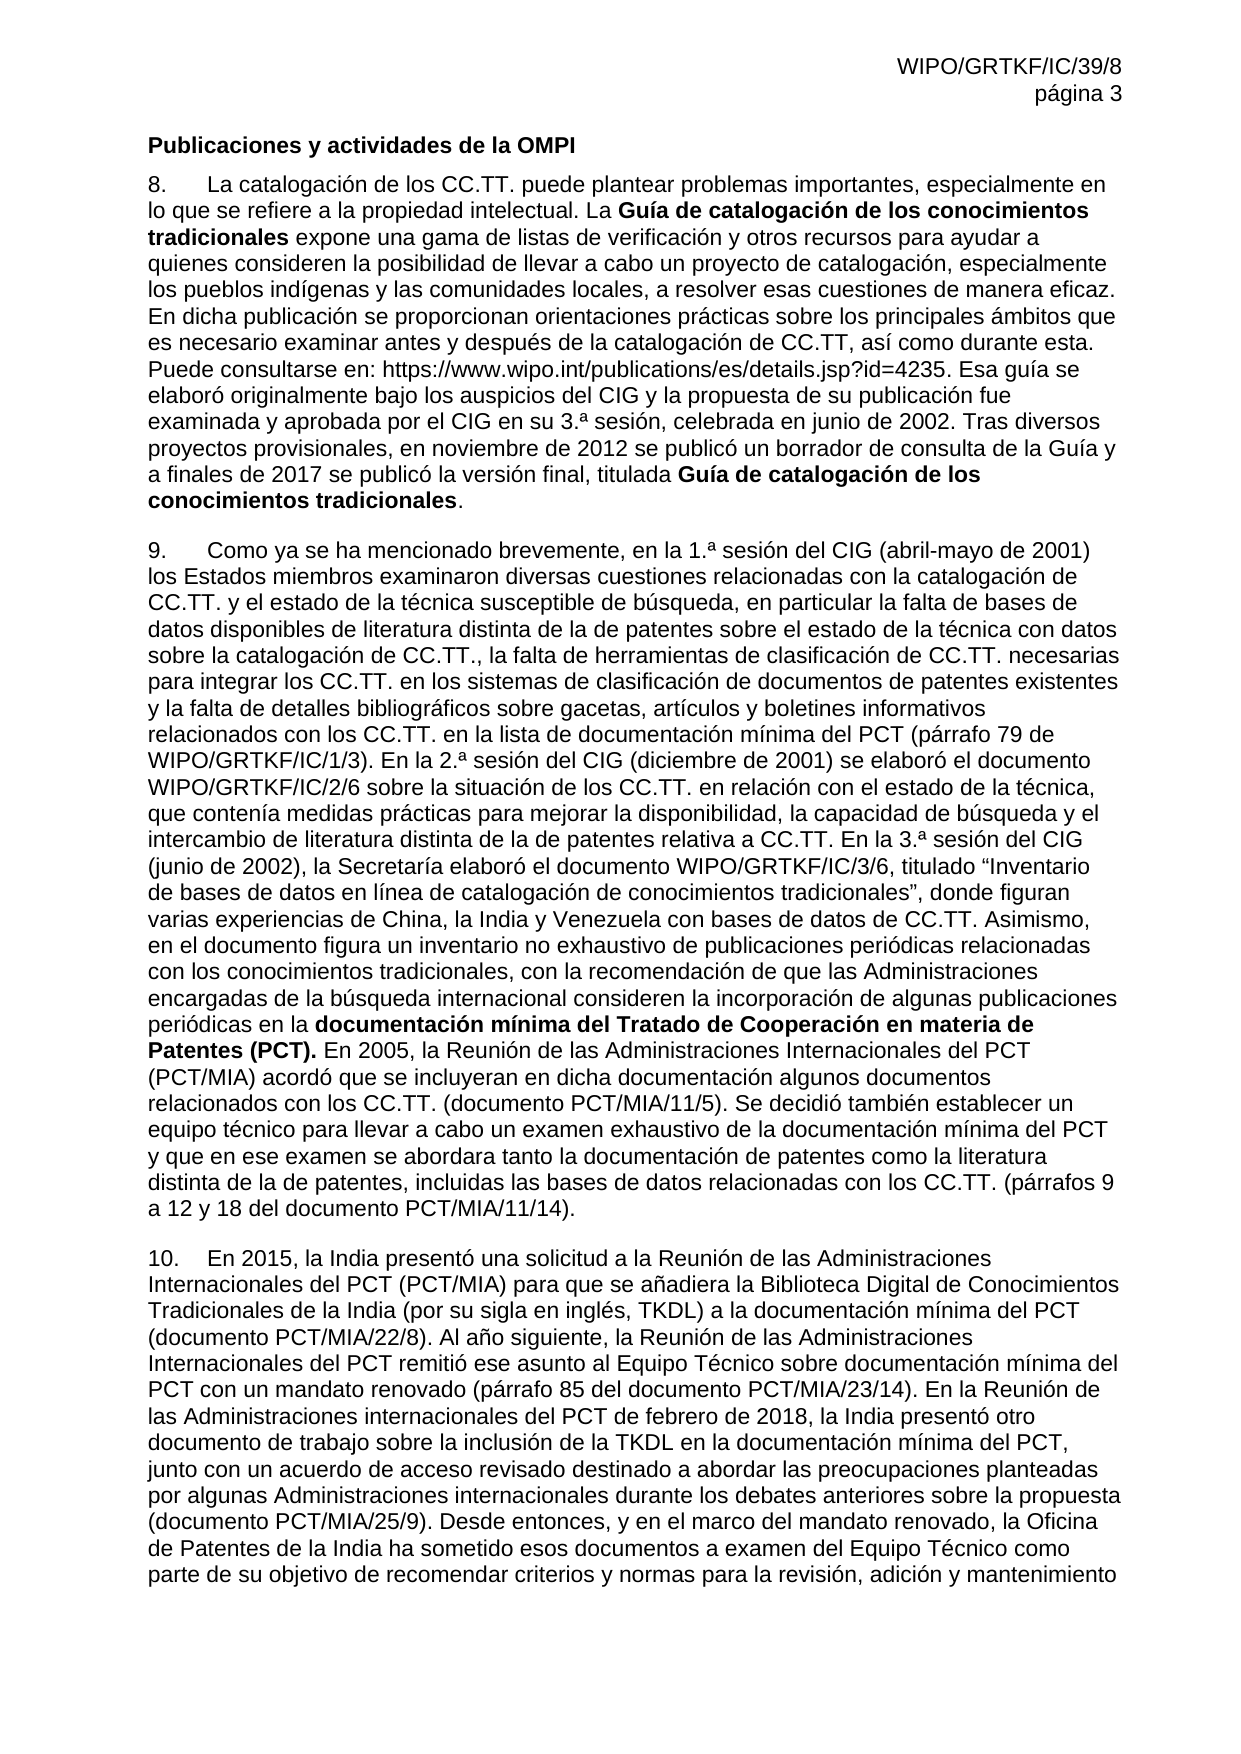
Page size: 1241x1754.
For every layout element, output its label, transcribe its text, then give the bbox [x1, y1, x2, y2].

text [148, 1245, 1122, 1587]
text Publicaciones y actividades de la OMPI [148, 132, 1122, 158]
text La catalogación de los CC.TT. puede plantear problemas importantes, especialmente en lo que se refiere a la propiedad intelectual. La Guía de catalogación de los conocimientos tradicionales expone una gama de listas de verificación y otros recursos para ayudar a quienes consideren la posibilidad de llevar a cabo un proyecto de catalogación, especialmente los pueblos indígenas y las comunidades locales, a resolver esas cuestiones de manera eficaz. En dicha publicación se proporcionan orientaciones prácticas sobre los principales ámbitos que es necesario examinar antes y después de la catalogación de CC.TT, así como durante esta. Puede consultarse en: https://www.wipo.int/publications/es/details.jsp?id=4235. Esa guía se elaboró originalmente bajo los auspicios del CIG y la propuesta de su publicación fue examinada y aprobada por el CIG en su 3.ª sesión, celebrada en junio de 2002. Tras diversos proyectos provisionales, en noviembre de 2012 se publicó un borrador de consulta de la Guía y a finales de 2017 se publicó la versión final, titulada Guía de catalogación de los conocimientos tradicionales. [148, 171, 1122, 514]
text Como ya se ha mencionado brevemente, en la 1.ª sesión del CIG (abril-mayo de 2001) los Estados miembros examinaron diversas cuestiones relacionadas con la catalogación de CC.TT. y el estado de la técnica susceptible de búsqueda, en particular la falta de bases de datos disponibles de literatura distinta de la de patentes sobre el estado de la técnica con datos sobre la catalogación de CC.TT., la falta de herramientas de clasificación de CC.TT. necesarias para integrar los CC.TT. en los sistemas de clasificación de documentos de patentes existentes y la falta de detalles bibliográficos sobre gacetas, artículos y boletines informativos relacionados con los CC.TT. en la lista de documentación mínima del PCT (párrafo 79 de WIPO/GRTKF/IC/1/3). En la 2.ª sesión del CIG (diciembre de 2001) se elaboró el documento WIPO/GRTKF/IC/2/6 sobre la situación de los CC.TT. en relación con el estado de la técnica, que contenía medidas prácticas para mejorar la disponibilidad, la capacidad de búsqueda y el intercambio de literatura distinta de la de patentes relativa a CC.TT. En la 3.ª sesión del CIG (junio de 2002), la Secretaría elaboró el documento WIPO/GRTKF/IC/3/6, titulado “Inventario de bases de datos en línea de catalogación de conocimientos tradicionales”, donde figuran varias experiencias de China, la India y Venezuela con bases de datos de CC.TT. Asimismo, en el documento figura un inventario no exhaustivo de publicaciones periódicas relacionadas con los conocimientos tradicionales, con la recomendación de que las Administraciones encargadas de la búsqueda internacional consideren la incorporación de algunas publicaciones periódicas en la documentación mínima del Tratado de Cooperación en materia de Patentes (PCT). En 2005, la Reunión de las Administraciones Internacionales del PCT (PCT/MIA) acordó que se incluyeran en dicha documentación algunos documentos relacionados con los CC.TT. (documento PCT/MIA/11/5). Se decidió también establecer un equipo técnico para llevar a cabo un examen exhaustivo de la documentación mínima del PCT y que en ese examen se abordara tanto la documentación de patentes como la literatura distinta de la de patentes, incluidas las bases de datos relacionadas con los CC.TT. (párrafos 9 a 12 y 18 del documento PCT/MIA/11/14). [148, 537, 1122, 1222]
